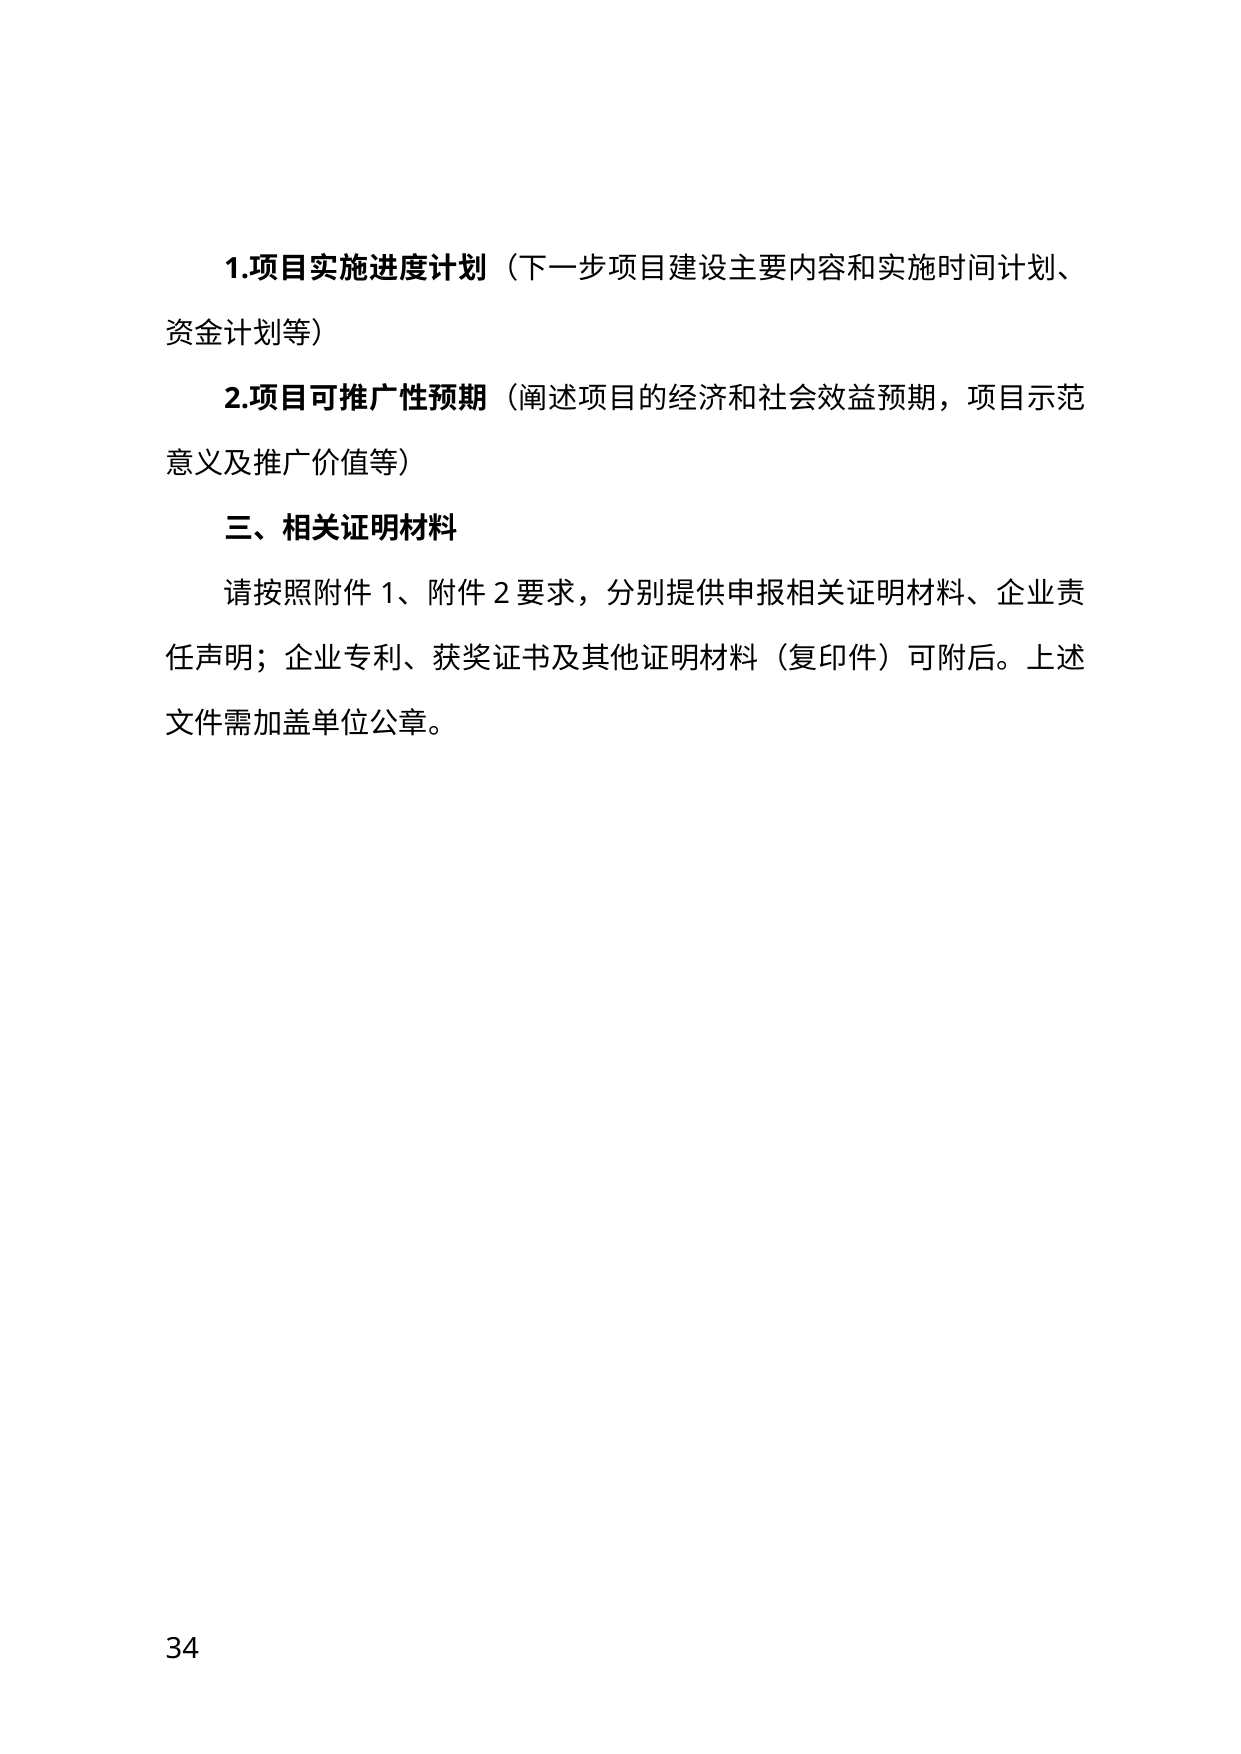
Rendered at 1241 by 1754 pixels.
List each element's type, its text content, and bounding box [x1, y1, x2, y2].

text 1.项目实施进度计划（下一步项目建设主要内容和实施时间计划、资金计划等） [165, 233, 1087, 363]
text 2.项目可推广性预期（阐述项目的经济和社会效益预期，项目示范意义及推广价值等） [165, 363, 1087, 493]
subtitle 三、相关证明材料 [165, 493, 1087, 558]
text 请按照附件1、附件2要求，分别提供申报相关证明材料、企业责任声明；企业专利、获奖证书及其他证明材料（复印件）可附后。上述文件需加盖单位公章。 [165, 558, 1087, 753]
